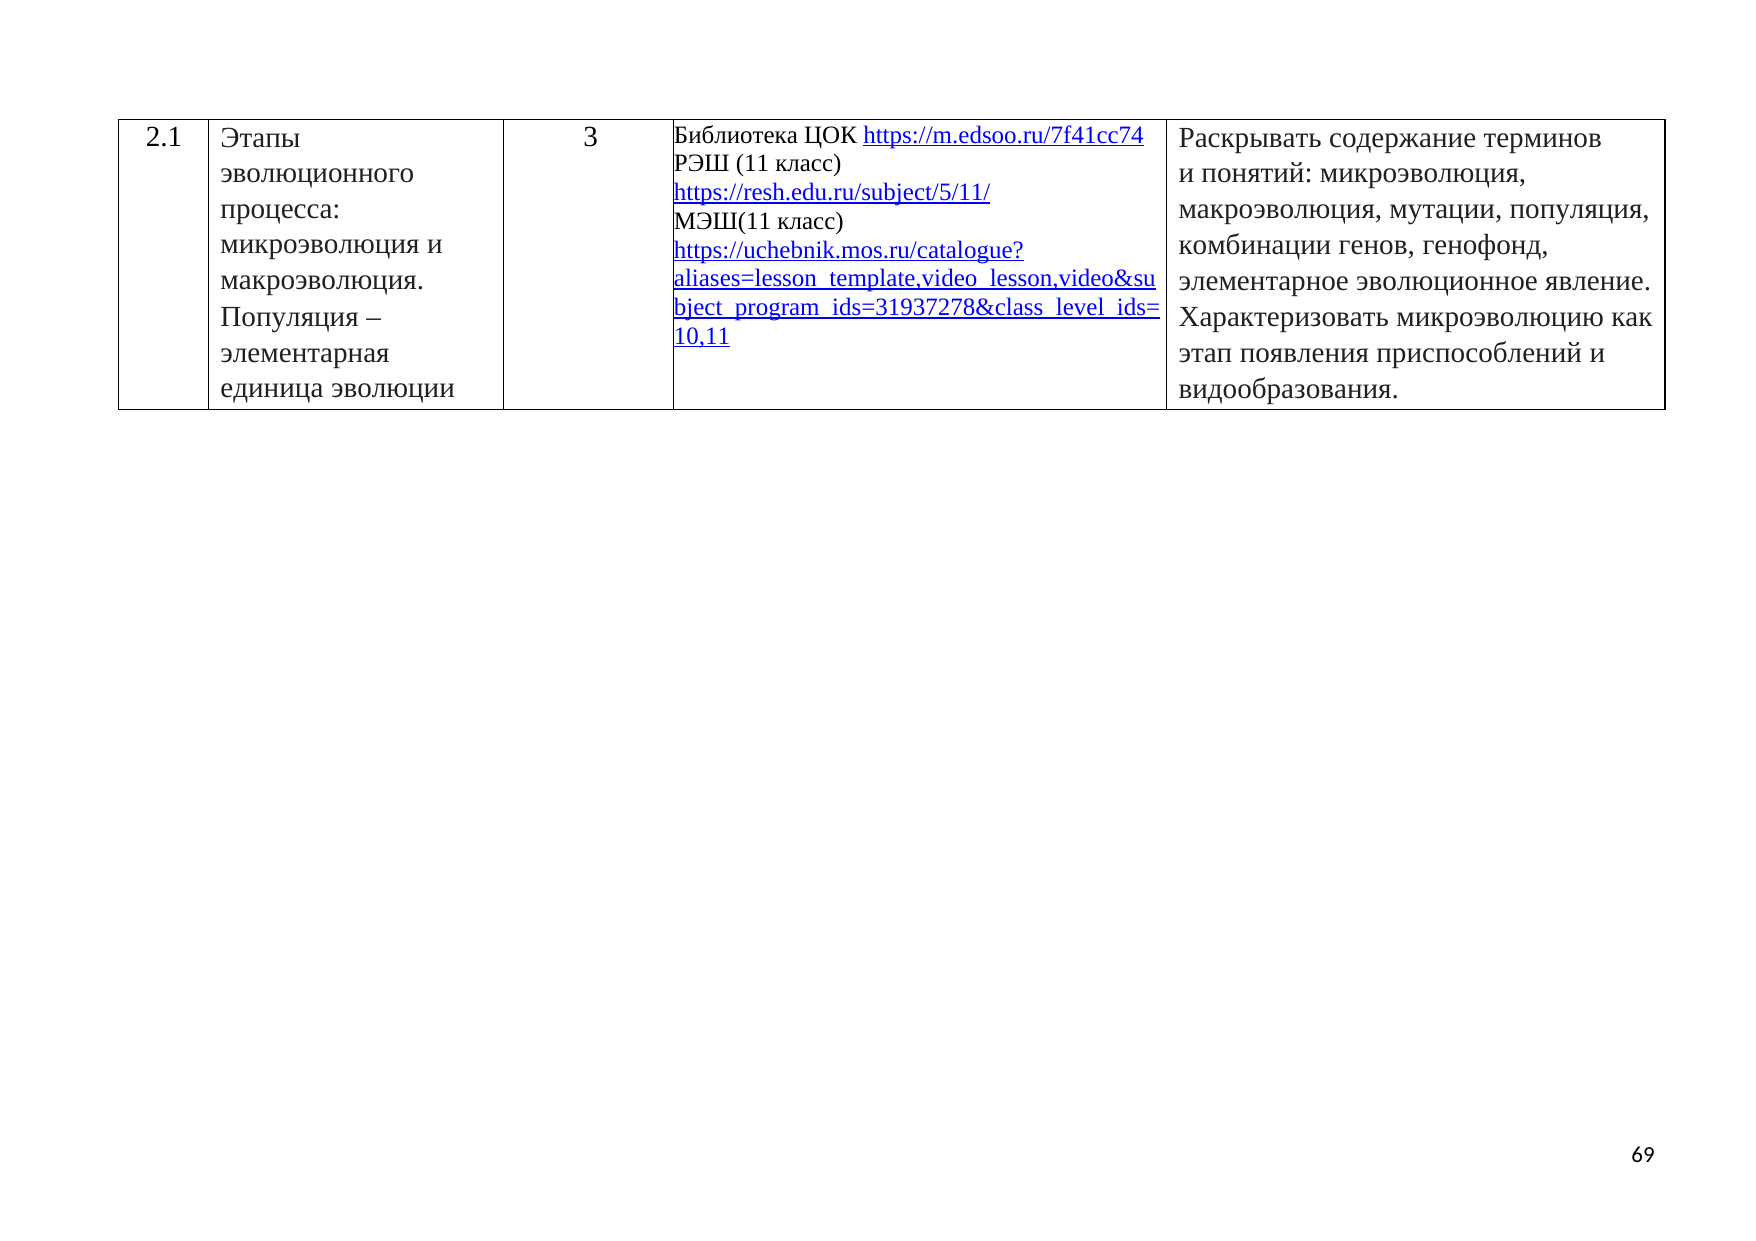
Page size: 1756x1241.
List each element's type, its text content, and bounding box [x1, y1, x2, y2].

table_cell Раскрывать содержание терминов и понятий: микроэволюция, макроэволюция, мутации, популяция, комбинации генов, генофонд, элементарное эволюционное явление. Характеризовать микроэволюцию как этап появления приспособлений и видообразования. [1167, 120, 1664, 409]
table_cell 2.1 [119, 120, 208, 409]
table_cell Библиотека ЦОК https://m.edsoo.ru/7f41cc74 РЭШ (11 класс) https://resh.edu.ru/subject/5/11/ МЭШ(11 класс) https://uchebnik.mos.ru/catalogue?aliases=lesson_template,video_lesson,video&subject_program_ids=31937278&class_level_ids=10,11 [674, 120, 1166, 409]
table_cell Этапы эволюционного процесса: микроэволюция и макроэволюция. Популяция – элементарная единица эволюции [209, 120, 503, 409]
table_cell 3 [504, 120, 673, 409]
